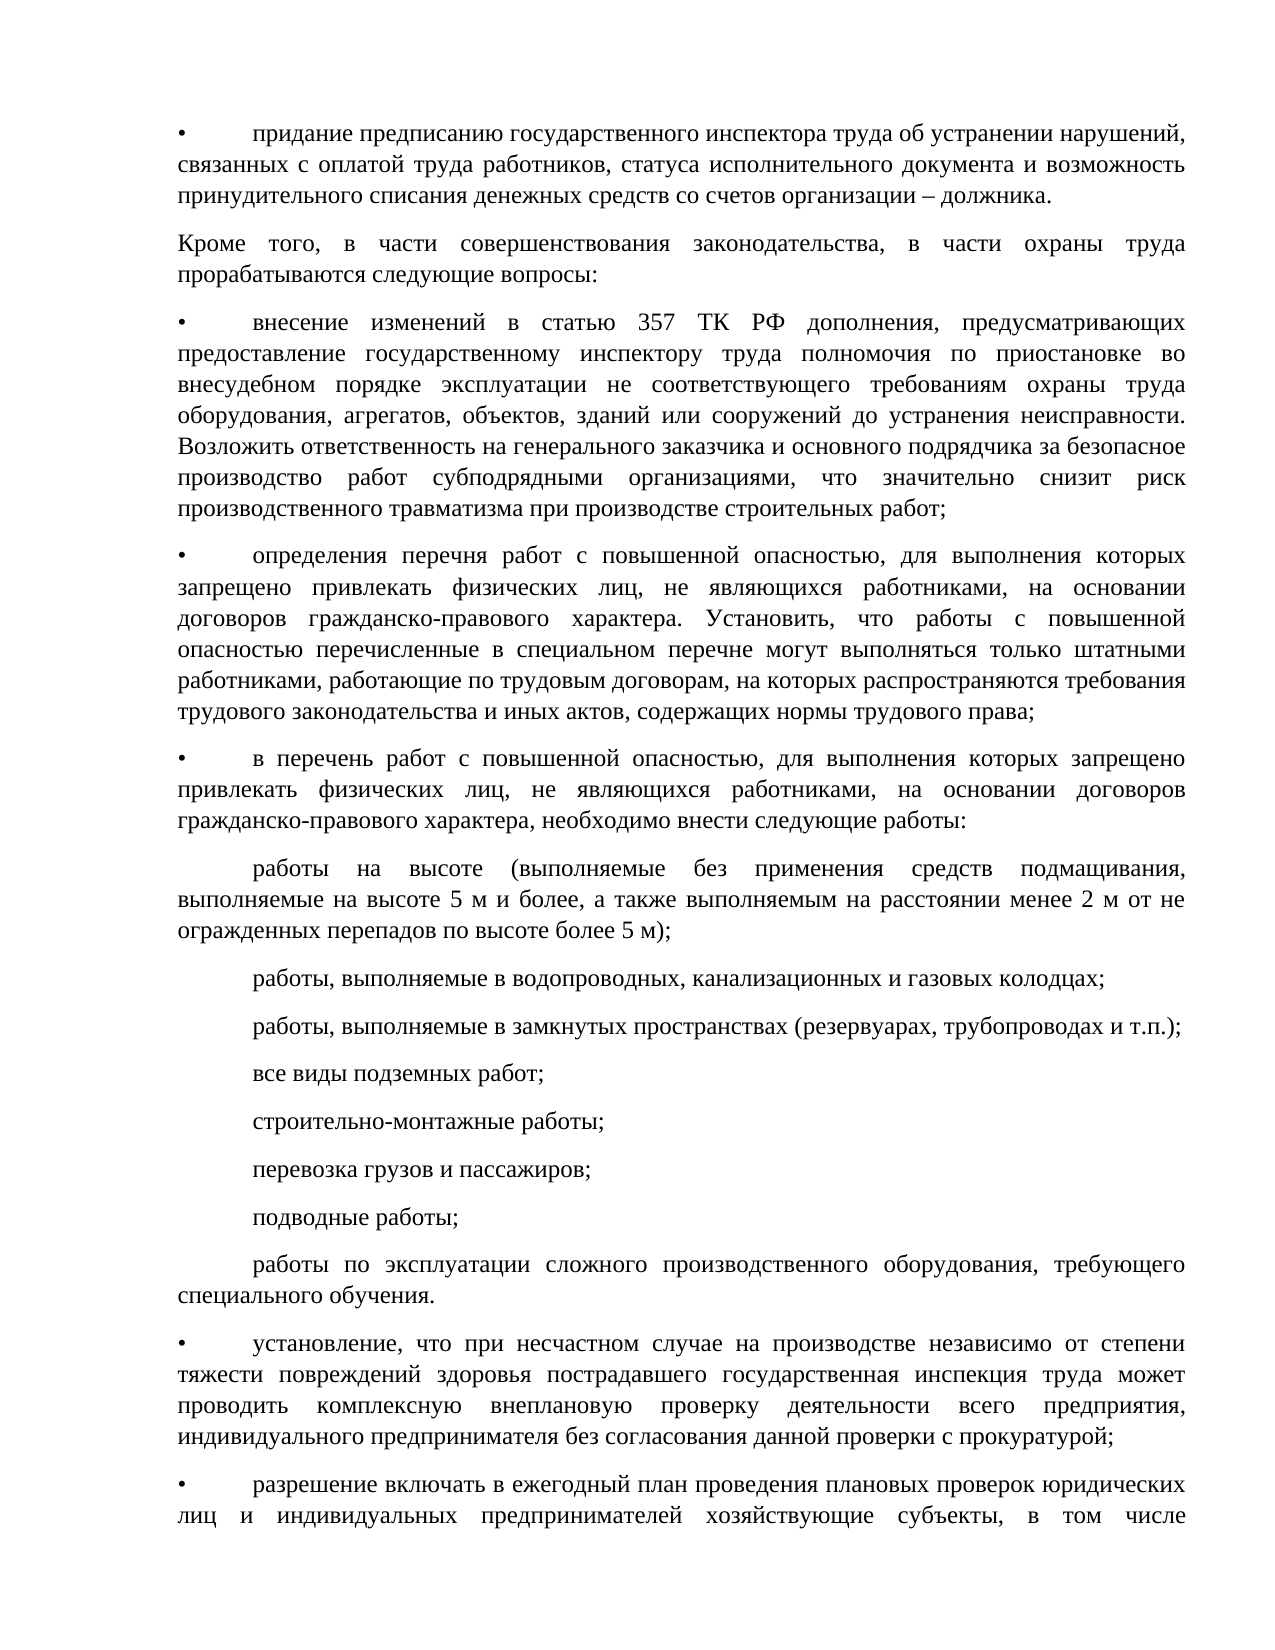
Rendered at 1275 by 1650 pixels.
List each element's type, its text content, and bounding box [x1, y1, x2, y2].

text  все виды подземных работ; [177, 1058, 1186, 1087]
text • внесение изменений в статью 357 ТК РФ дополнения, предусматривающих предоставление государственному инспектору труда полномочия по приостановке во внесудебном порядке эксплуатации не соответствующего требованиям охраны труда оборудования, агрегатов, объектов, зданий или сооружений до устранения неисправности. Возложить ответственность на генерального заказчика и основного подрядчика за безопасное производство работ субподрядными организациями, что значительно снизит риск производственного травматизма при производстве строительных работ; [177, 307, 1186, 522]
text  работы, выполняемые в водопроводных, канализационных и газовых колодцах; [177, 963, 1186, 992]
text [177, 1469, 1186, 1529]
text  работы на высоте (выполняемые без применения средств подмащивания, выполняемые на высоте 5 м и более, а также выполняемым на расстоянии менее 2 м от не огражденных перепадов по высоте более 5 м); [177, 853, 1186, 944]
text  работы по эксплуатации сложного производственного оборудования, требующего специального обучения. [177, 1249, 1186, 1309]
text  перевозка грузов и пассажиров; [177, 1154, 1186, 1183]
text  строительно-монтажные работы; [177, 1106, 1186, 1135]
text  работы, выполняемые в замкнутых пространствах (резервуарах, трубопроводах и т.п.); [177, 1011, 1186, 1039]
text • определения перечня работ с повышенной опасностью, для выполнения которых запрещено привлекать физических лиц, не являющихся работниками, на основании договоров гражданско-правового характера. Установить, что работы с повышенной опасностью перечисленные в специальном перечне могут выполняться только штатными работниками, работающие по трудовым договорам, на которых распространяются требования трудового законодательства и иных актов, содержащих нормы трудового права; [177, 541, 1186, 724]
text • установление, что при несчастном случае на производстве независимо от степени тяжести повреждений здоровья пострадавшего государственная инспекция труда может проводить комплексную внеплановую проверку деятельности всего предприятия, индивидуального предпринимателя без согласования данной проверки с прокуратурой; [177, 1328, 1186, 1450]
text Кроме того, в части совершенствования законодательства, в части охраны труда прорабатываются следующие вопросы: [177, 228, 1186, 288]
text • в перечень работ с повышенной опасностью, для выполнения которых запрещено привлекать физических лиц, не являющихся работниками, на основании договоров гражданско-правового характера, необходимо внести следующие работы: [177, 743, 1186, 834]
text • придание предписанию государственного инспектора труда об устранении нарушений, связанных с оплатой труда работников, статуса исполнительного документа и возможность принудительного списания денежных средств со счетов организации – должника. [177, 118, 1186, 209]
text  подводные работы; [177, 1202, 1186, 1230]
